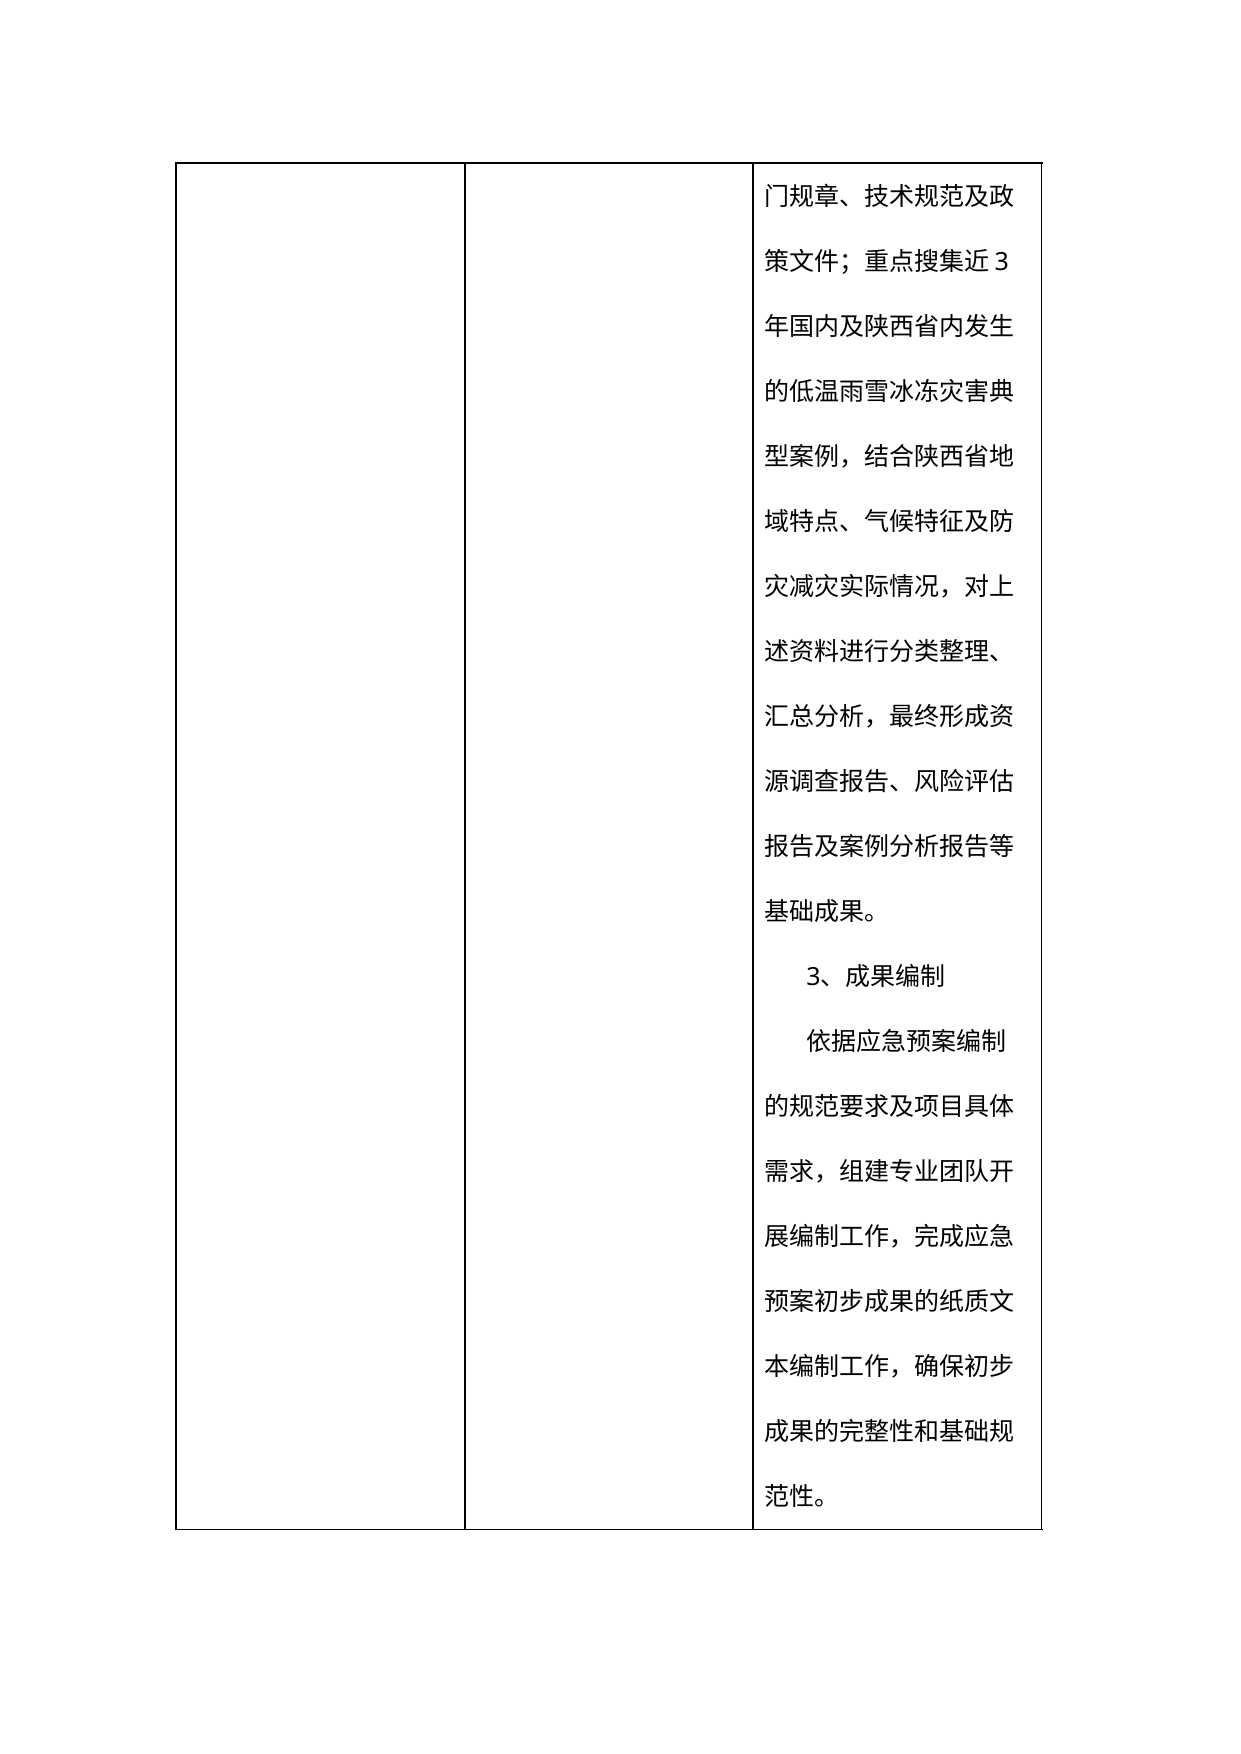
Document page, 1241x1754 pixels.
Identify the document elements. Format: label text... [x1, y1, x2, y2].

table_cell 1 [177, 164, 464, 1528]
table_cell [754, 164, 1041, 1528]
table_cell [466, 164, 752, 1528]
